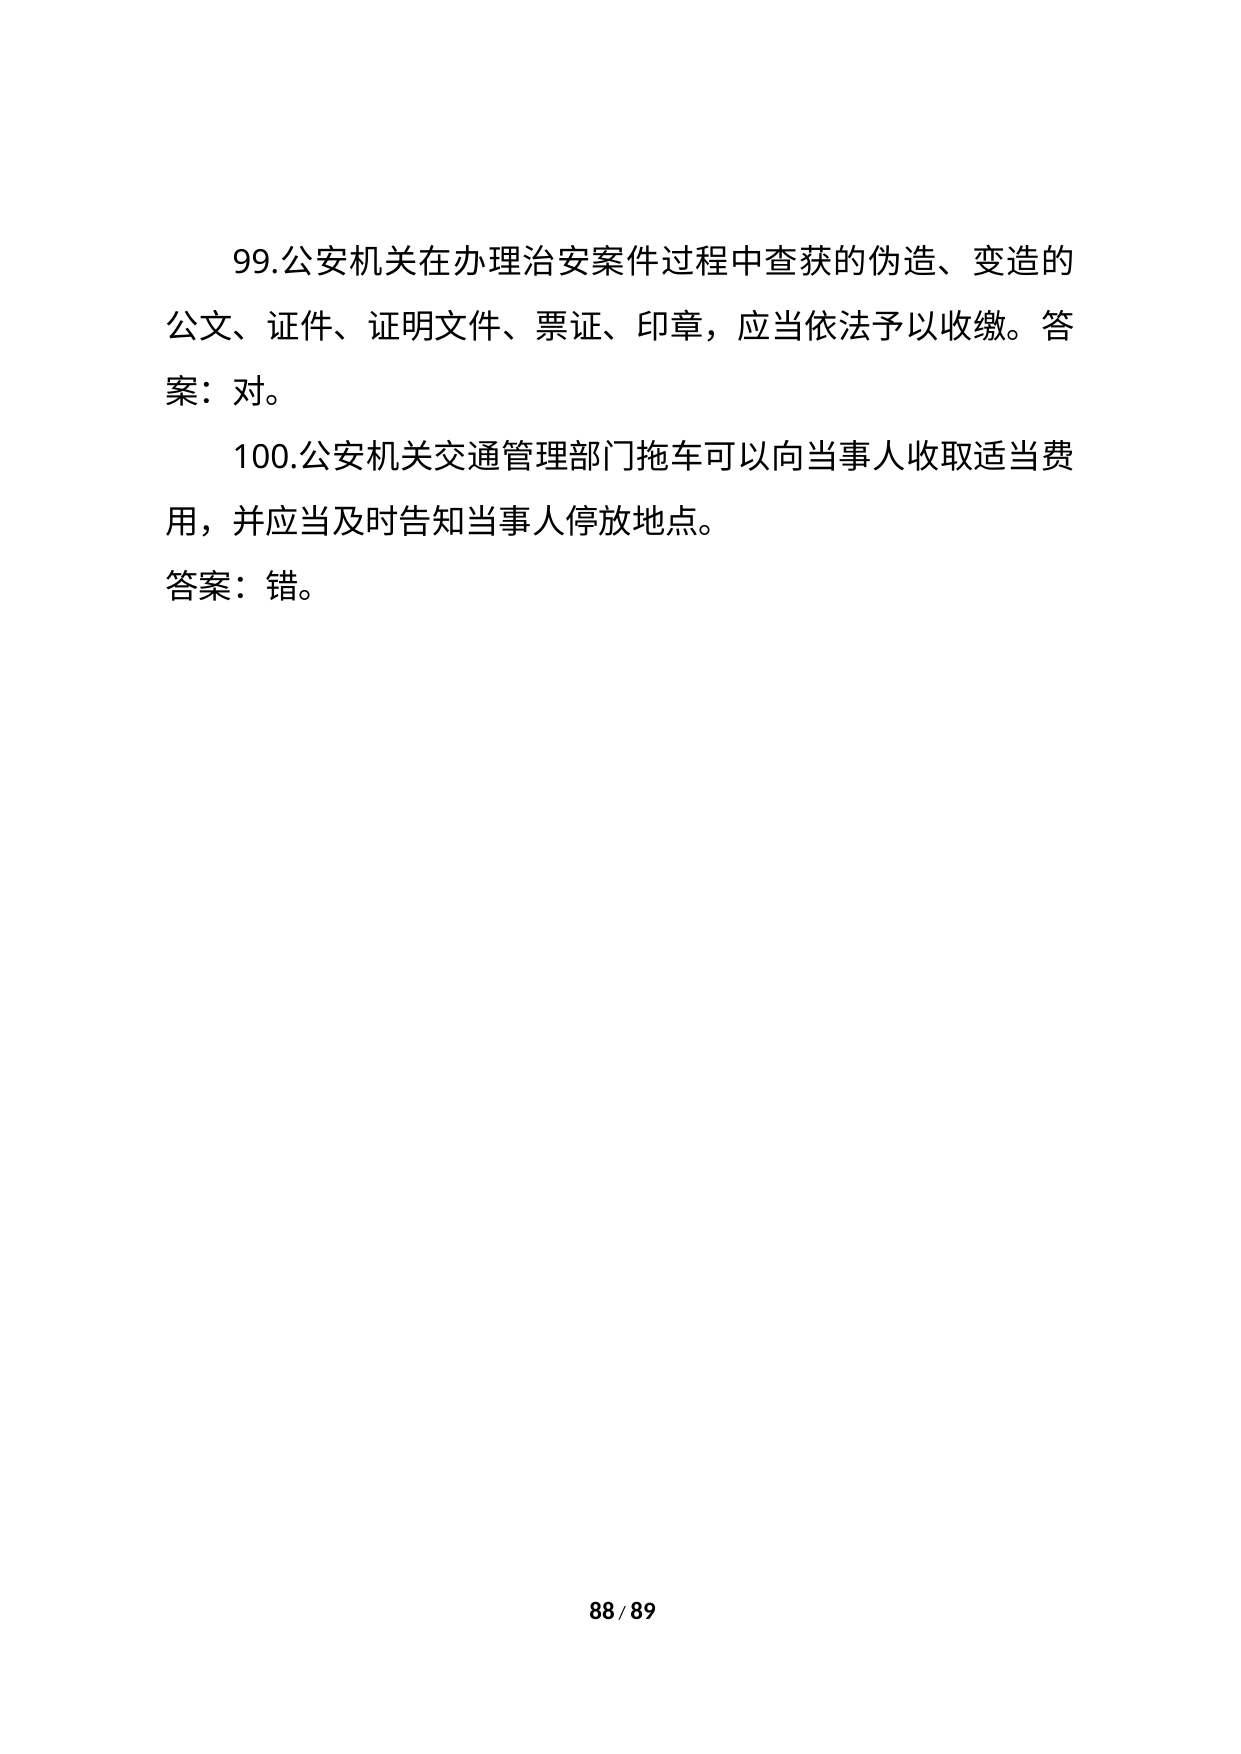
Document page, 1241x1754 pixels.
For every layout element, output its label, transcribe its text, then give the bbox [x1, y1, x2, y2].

text 99.公安机关在办理治安案件过程中查获的伪造、变造的公文、证件、证明文件、票证、印章，应当依法予以收缴。答案：对。 [165, 227, 1075, 422]
text 100.公安机关交通管理部门拖车可以向当事人收取适当费用，并应当及时告知当事人停放地点。 [165, 422, 1075, 552]
text 答案：错。 [165, 552, 1075, 617]
